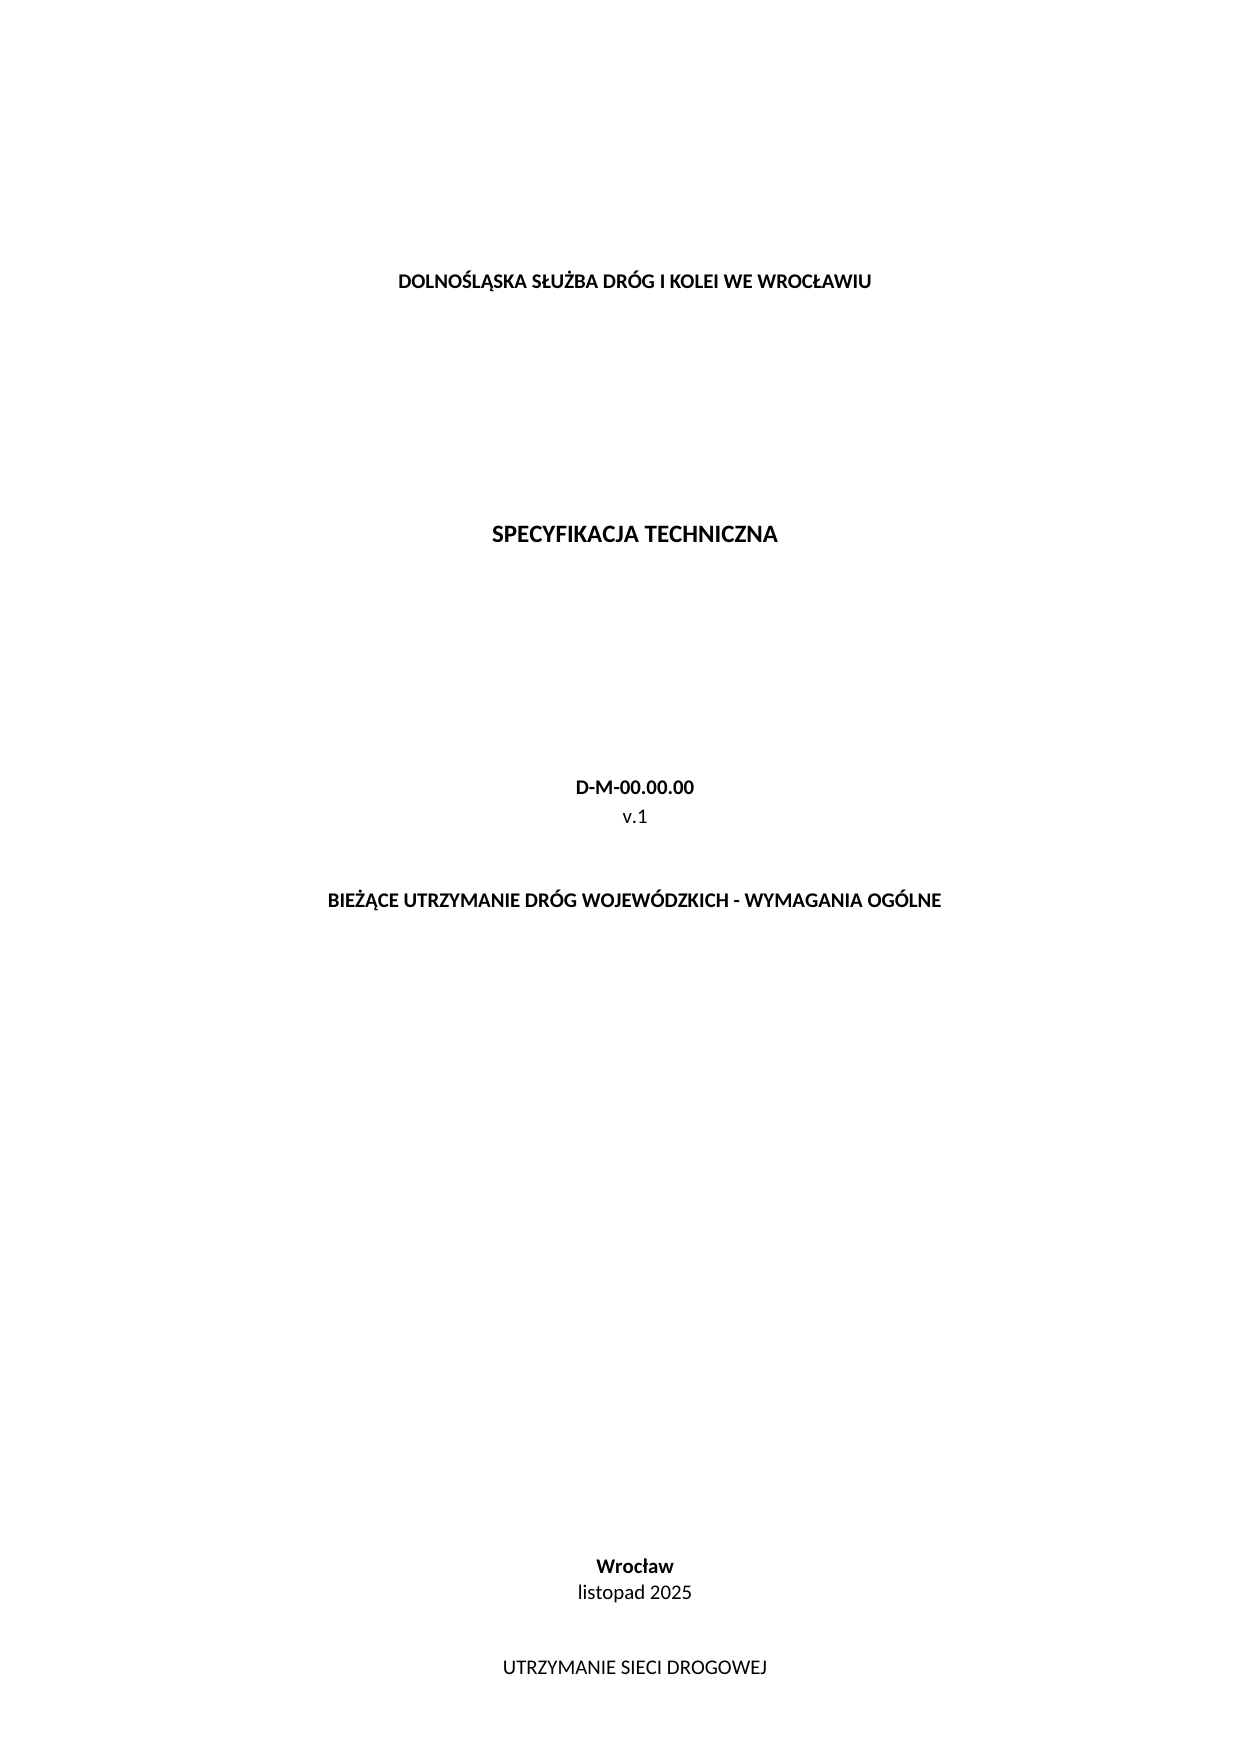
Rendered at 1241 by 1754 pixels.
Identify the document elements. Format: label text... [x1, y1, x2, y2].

text DOLNOŚLĄSKA SŁUŻBA DRÓG I KOLEI WE WROCŁAWIU [148, 269, 1122, 294]
text v.1 [148, 804, 1122, 829]
text BIEŻĄCE UTRZYMANIE DRÓG WOJEWÓDZKICH - WYMAGANIA OGÓLNE [148, 887, 1122, 912]
text SPECYFIKACJA TECHNICZNA [148, 519, 1122, 549]
text listopad 2025 [148, 1579, 1122, 1604]
text D-M-00.00.00 [148, 774, 1122, 800]
text Wrocław [148, 1554, 1122, 1579]
